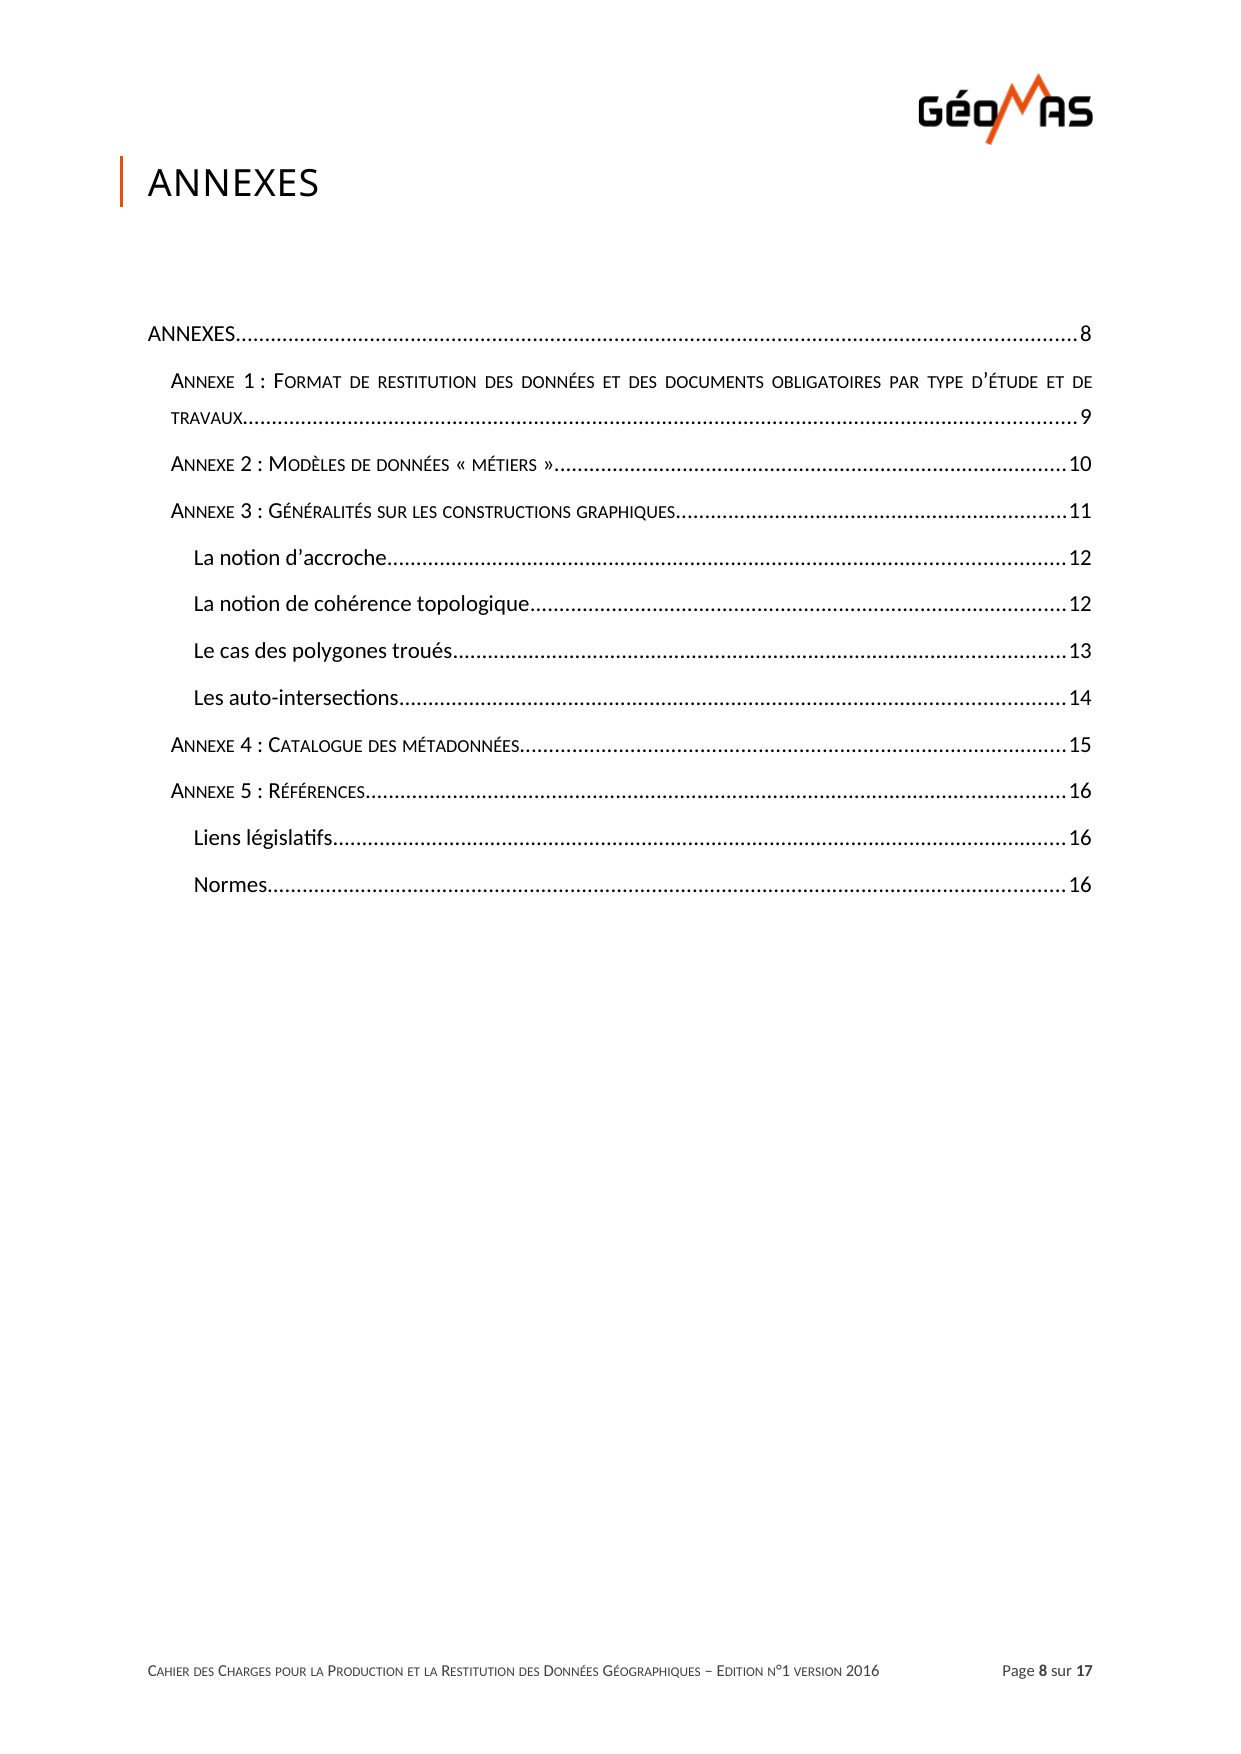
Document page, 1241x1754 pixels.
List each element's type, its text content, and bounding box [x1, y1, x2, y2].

picture [918, 73, 1093, 145]
subtitle Annexes [123, 156, 1093, 207]
